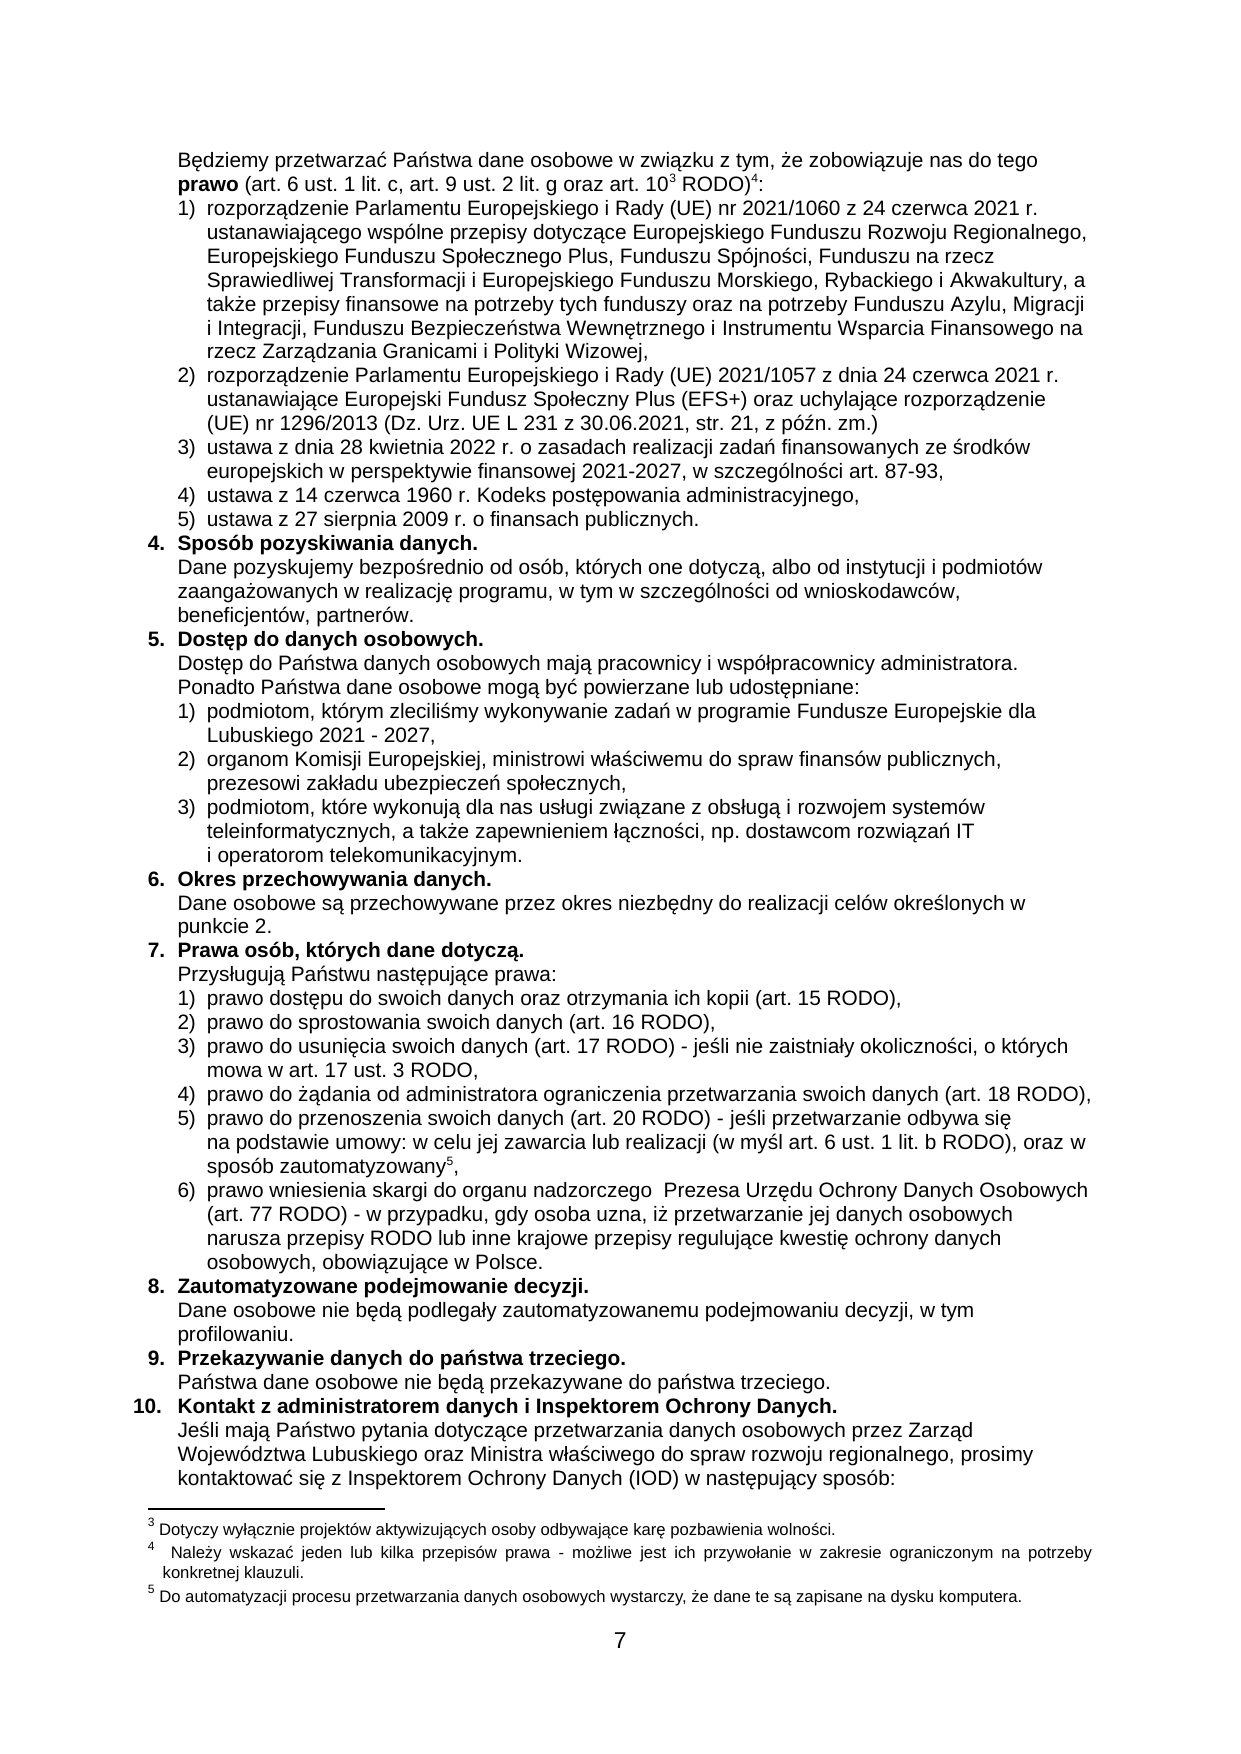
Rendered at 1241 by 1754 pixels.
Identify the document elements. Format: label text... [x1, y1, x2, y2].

list Kontakt z administratorem danych i Inspektorem Ochrony Danych. [133, 1393, 1093, 1417]
text Dane osobowe nie będą podlegały zautomatyzowanemu podejmowaniu decyzji, w tym profilowaniu. [177, 1298, 1093, 1346]
list Prawa osób, których dane dotyczą. [148, 938, 1093, 962]
list rozporządzenie Parlamentu Europejskiego i Rady (UE) nr 2021/1060 z 24 czerwca 2021 r. ustanawiającego wspólne przepisy dotyczące Europejskiego Funduszu Rozwoju Regionalnego, Europejskiego Funduszu Społecznego Plus, Funduszu Spójności, Funduszu na rzecz Sprawiedliwej Transformacji i Europejskiego Funduszu Morskiego, Rybackiego i Akwakultury, a także przepisy finansowe na potrzeby tych funduszy oraz na potrzeby Funduszu Azylu, Migracji i Integracji, Funduszu Bezpieczeństwa Wewnętrznego i Instrumentu Wsparcia Finansowego na rzecz Zarządzania Granicami i Polityki Wizowej, [177, 196, 1093, 363]
list prawo do żądania od administratora ograniczenia przetwarzania swoich danych (art. 18 RODO), [177, 1082, 1093, 1106]
list Zautomatyzowane podejmowanie decyzji. [148, 1274, 1093, 1298]
text Dane osobowe są przechowywane przez okres niezbędny do realizacji celów określonych w punkcie 2. [177, 890, 1093, 938]
list podmiotom, którym zleciliśmy wykonywanie zadań w programie Fundusze Europejskie dla Lubuskiego 2021 - 2027, [177, 699, 1093, 747]
list ustawa z 27 sierpnia 2009 r. o finansach publicznych. [177, 507, 1093, 531]
list Dostęp do danych osobowych. [148, 627, 1093, 651]
list ustawa z dnia 28 kwietnia 2022 r. o zasadach realizacji zadań finansowanych ze środków europejskich w perspektywie finansowej 2021-2027, w szczególności art. 87-93, [177, 435, 1093, 483]
list prawo do przenoszenia swoich danych (art. 20 RODO) - jeśli przetwarzanie odbywa się na podstawie umowy: w celu jej zawarcia lub realizacji (w myśl art. 6 ust. 1 lit. b RODO), oraz w sposób zautomatyzowany, [177, 1106, 1093, 1178]
list Przekazywanie danych do państwa trzeciego. [148, 1346, 1093, 1369]
text Przysługują Państwu następujące prawa: [148, 962, 1093, 986]
text Będziemy przetwarzać Państwa dane osobowe w związku z tym, że zobowiązuje nas do tego prawo (art. 6 ust. 1 lit. c, art. 9 ust. 2 lit. g oraz art. 10 RODO): [177, 148, 1093, 196]
text Dane pozyskujemy bezpośrednio od osób, których one dotyczą, albo od instytucji i podmiotów zaangażowanych w realizację programu, w tym w szczególności od wnioskodawców, beneficjentów, partnerów. [177, 555, 1093, 627]
list prawo dostępu do swoich danych oraz otrzymania ich kopii (art. 15 RODO), [177, 986, 1093, 1010]
text Państwa dane osobowe nie będą przekazywane do państwa trzeciego. [177, 1369, 1093, 1393]
list rozporządzenie Parlamentu Europejskiego i Rady (UE) 2021/1057 z dnia 24 czerwca 2021 r. ustanawiające Europejski Fundusz Społeczny Plus (EFS+) oraz uchylające rozporządzenie (UE) nr 1296/2013 (Dz. Urz. UE L 231 z 30.06.2021, str. 21, z późn. zm.) [177, 363, 1093, 435]
list Sposób pozyskiwania danych. [148, 531, 1093, 555]
text Dostęp do Państwa danych osobowych mają pracownicy i współpracownicy administratora. Ponadto Państwa dane osobowe mogą być powierzane lub udostępniane: [177, 651, 1093, 699]
text Jeśli mają Państwo pytania dotyczące przetwarzania danych osobowych przez Zarząd Województwa Lubuskiego oraz Ministra właściwego do spraw rozwoju regionalnego, prosimy kontaktować się z Inspektorem Ochrony Danych (IOD) w następujący sposób: [177, 1417, 1093, 1489]
list podmiotom, które wykonują dla nas usługi związane z obsługą i rozwojem systemów teleinformatycznych, a także zapewnieniem łączności, np. dostawcom rozwiązań IT i operatorom telekomunikacyjnym. [177, 794, 1093, 866]
list prawo wniesienia skargi do organu nadzorczego Prezesa Urzędu Ochrony Danych Osobowych (art. 77 RODO) - w przypadku, gdy osoba uzna, iż przetwarzanie jej danych osobowych narusza przepisy RODO lub inne krajowe przepisy regulujące kwestię ochrony danych osobowych, obowiązujące w Polsce. [177, 1178, 1093, 1274]
list ustawa z 14 czerwca 1960 r. Kodeks postępowania administracyjnego, [177, 483, 1093, 507]
list prawo do sprostowania swoich danych (art. 16 RODO), [177, 1010, 1093, 1034]
list prawo do usunięcia swoich danych (art. 17 RODO) - jeśli nie zaistniały okoliczności, o których mowa w art. 17 ust. 3 RODO, [177, 1034, 1093, 1082]
list Okres przechowywania danych. [148, 866, 1093, 890]
list organom Komisji Europejskiej, ministrowi właściwemu do spraw finansów publicznych, prezesowi zakładu ubezpieczeń społecznych, [177, 747, 1093, 794]
